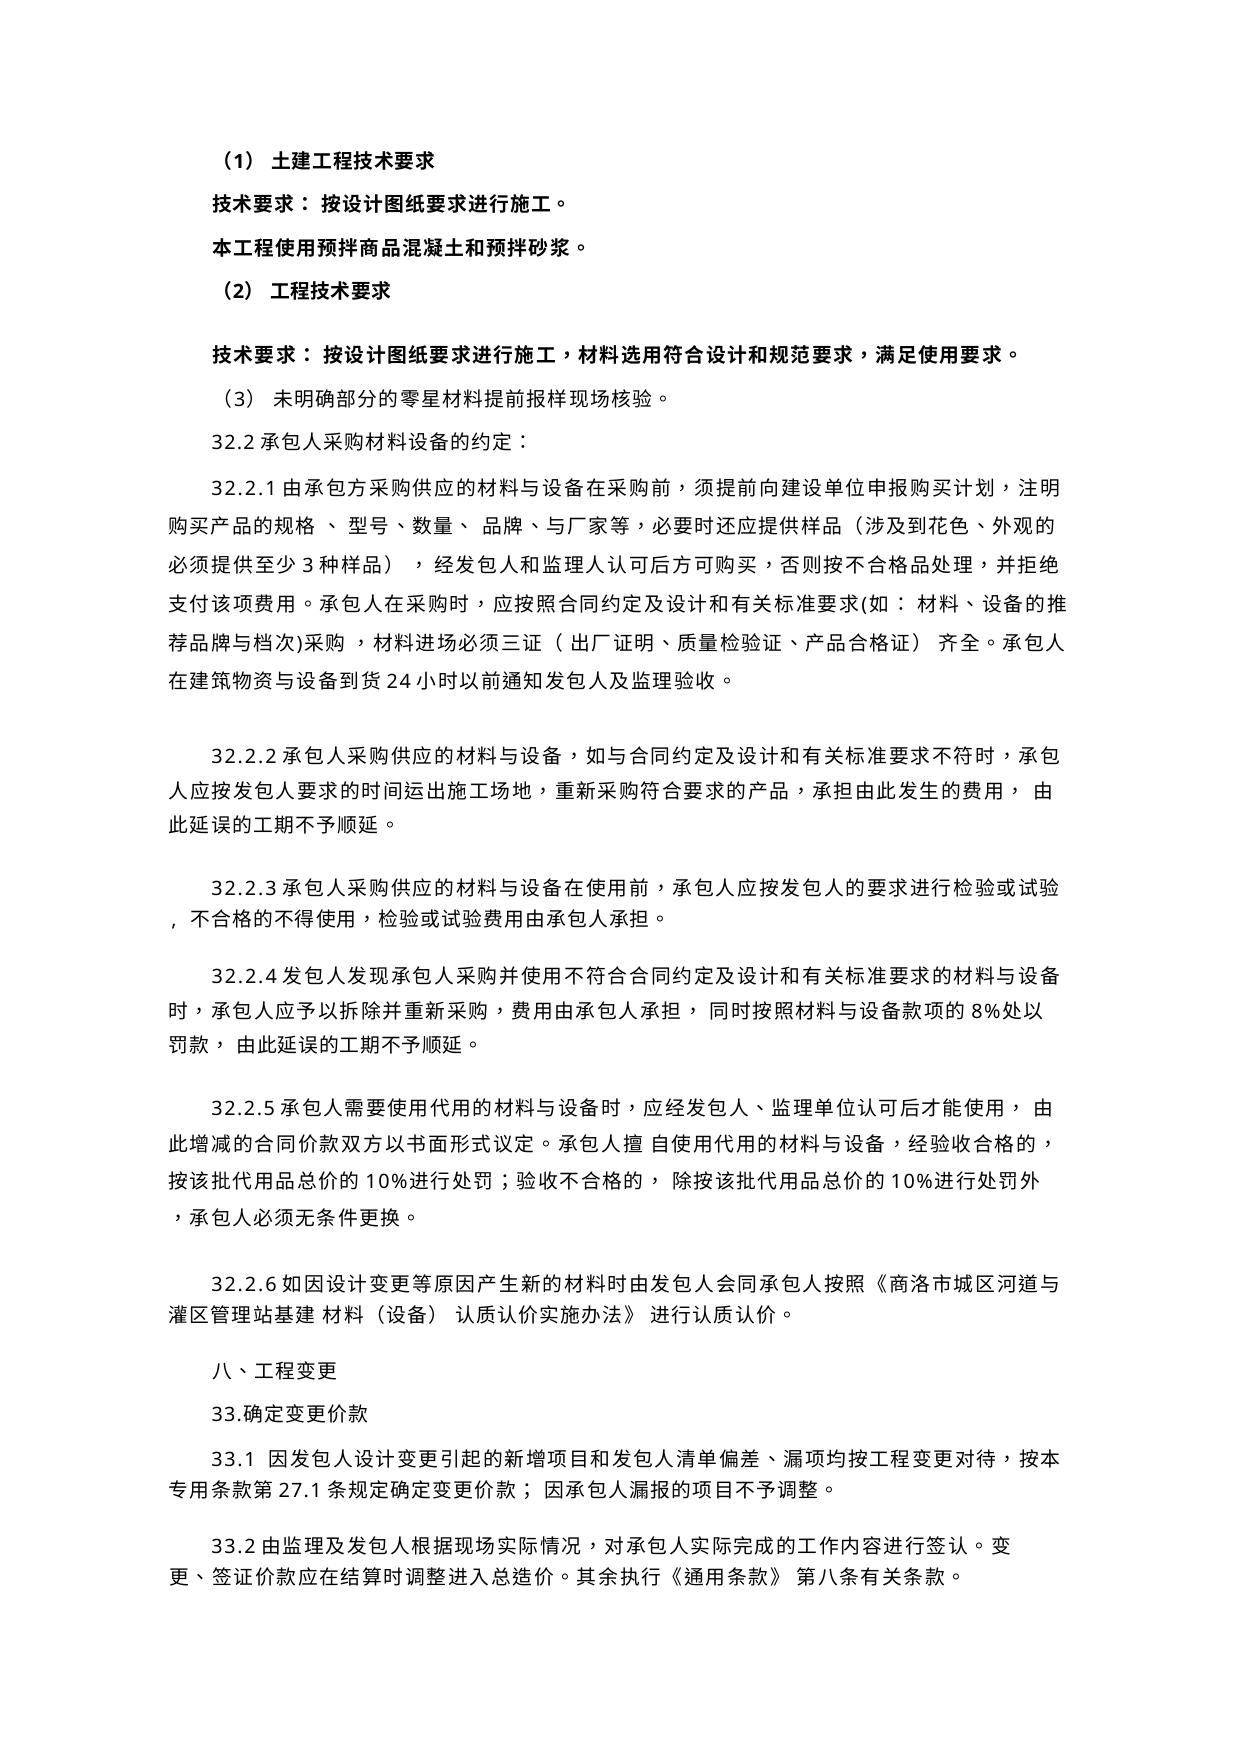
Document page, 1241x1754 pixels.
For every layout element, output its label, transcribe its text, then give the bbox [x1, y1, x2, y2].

text 技术要求： 按设计图纸要求进行施工。 [212, 191, 1072, 217]
text 32.2.2承包人采购供应的材料与设备，如与合同约定及设计和有关标准要求不符时，承包人应按发包人要求的时间运出施工场地，重新采购符合要求的产品，承担由此发生的费用， 由此延误的工期不予顺延。 [168, 743, 1061, 839]
text 32.2承包人采购材料设备的约定： [211, 429, 1072, 454]
text （1） 土建工程技术要求 [212, 148, 1072, 173]
text 32.2.6如因设计变更等原因产生新的材料时由发包人会同承包人按照《商洛市城区河道与灌区管理站基建 材料（设备） 认质认价实施办法》 进行认质认价。 [168, 1271, 1061, 1328]
text 本工程使用预拌商品混凝土和预拌砂浆。 [212, 234, 1072, 260]
text （3） 未明确部分的零星材料提前报样现场核验。 [213, 386, 1072, 411]
text 32.2.5承包人需要使用代用的材料与设备时，应经发包人、监理单位认可后才能使用， 由此增减的合同价款双方以书面形式议定。承包人擅 自使用代用的材料与设备，经验收合格的，按该批代用品总价的10%进行处罚；验收不合格的， 除按该批代用品总价的10%进行处罚外 ，承包人必须无条件更换。 [168, 1094, 1061, 1231]
text 技术要求： 按设计图纸要求进行施工，材料选用符合设计和规范要求，满足使用要求。 [212, 342, 1072, 368]
text 33.1 因发包人设计变更引起的新增项目和发包人清单偏差、漏项均按工程变更对待，按本专用条款第27.1条规定确定变更价款； 因承包人漏报的项目不予调整。 [168, 1446, 1072, 1503]
text 33.确定变更价款 [211, 1401, 1072, 1427]
text （2） 工程技术要求 [212, 278, 1072, 304]
text 33.2由监理及发包人根据现场实际情况，对承包人实际完成的工作内容进行签认。变更、签证价款应在结算时调整进入总造价。其余执行《通用条款》 第八条有关条款。 [169, 1533, 1052, 1590]
text 32.2.4发包人发现承包人采购并使用不符合合同约定及设计和有关标准要求的材料与设备时，承包人应予以拆除并重新采购，费用由承包人承担， 同时按照材料与设备款项的8%处以罚款， 由此延误的工期不予顺延。 [168, 962, 1061, 1058]
text 32.2.1由承包方采购供应的材料与设备在采购前，须提前向建设单位申报购买计划，注明购买产品的规格 、 型号、数量、 品牌、与厂家等，必要时还应提供样品（涉及到花色、外观的必须提供至少3种样品） ， 经发包人和监理人认可后方可购买，否则按不合格品处理，并拒绝支付该项费用。承包人在采购时，应按照合同约定及设计和有关标准要求(如： 材料、设备的推荐品牌与档次)采购 ，材料进场必须三证（ 出厂证明、质量检验证、产品合格证） 齐全。承包人在建筑物资与设备到货24小时以前通知发包人及监理验收。 [168, 474, 1071, 695]
text 八、工程变更 [212, 1358, 1072, 1383]
text 32.2.3承包人采购供应的材料与设备在使用前，承包人应按发包人的要求进行检验或试验 , 不合格的不得使用，检验或试验费用由承包人承担。 [171, 874, 1061, 932]
